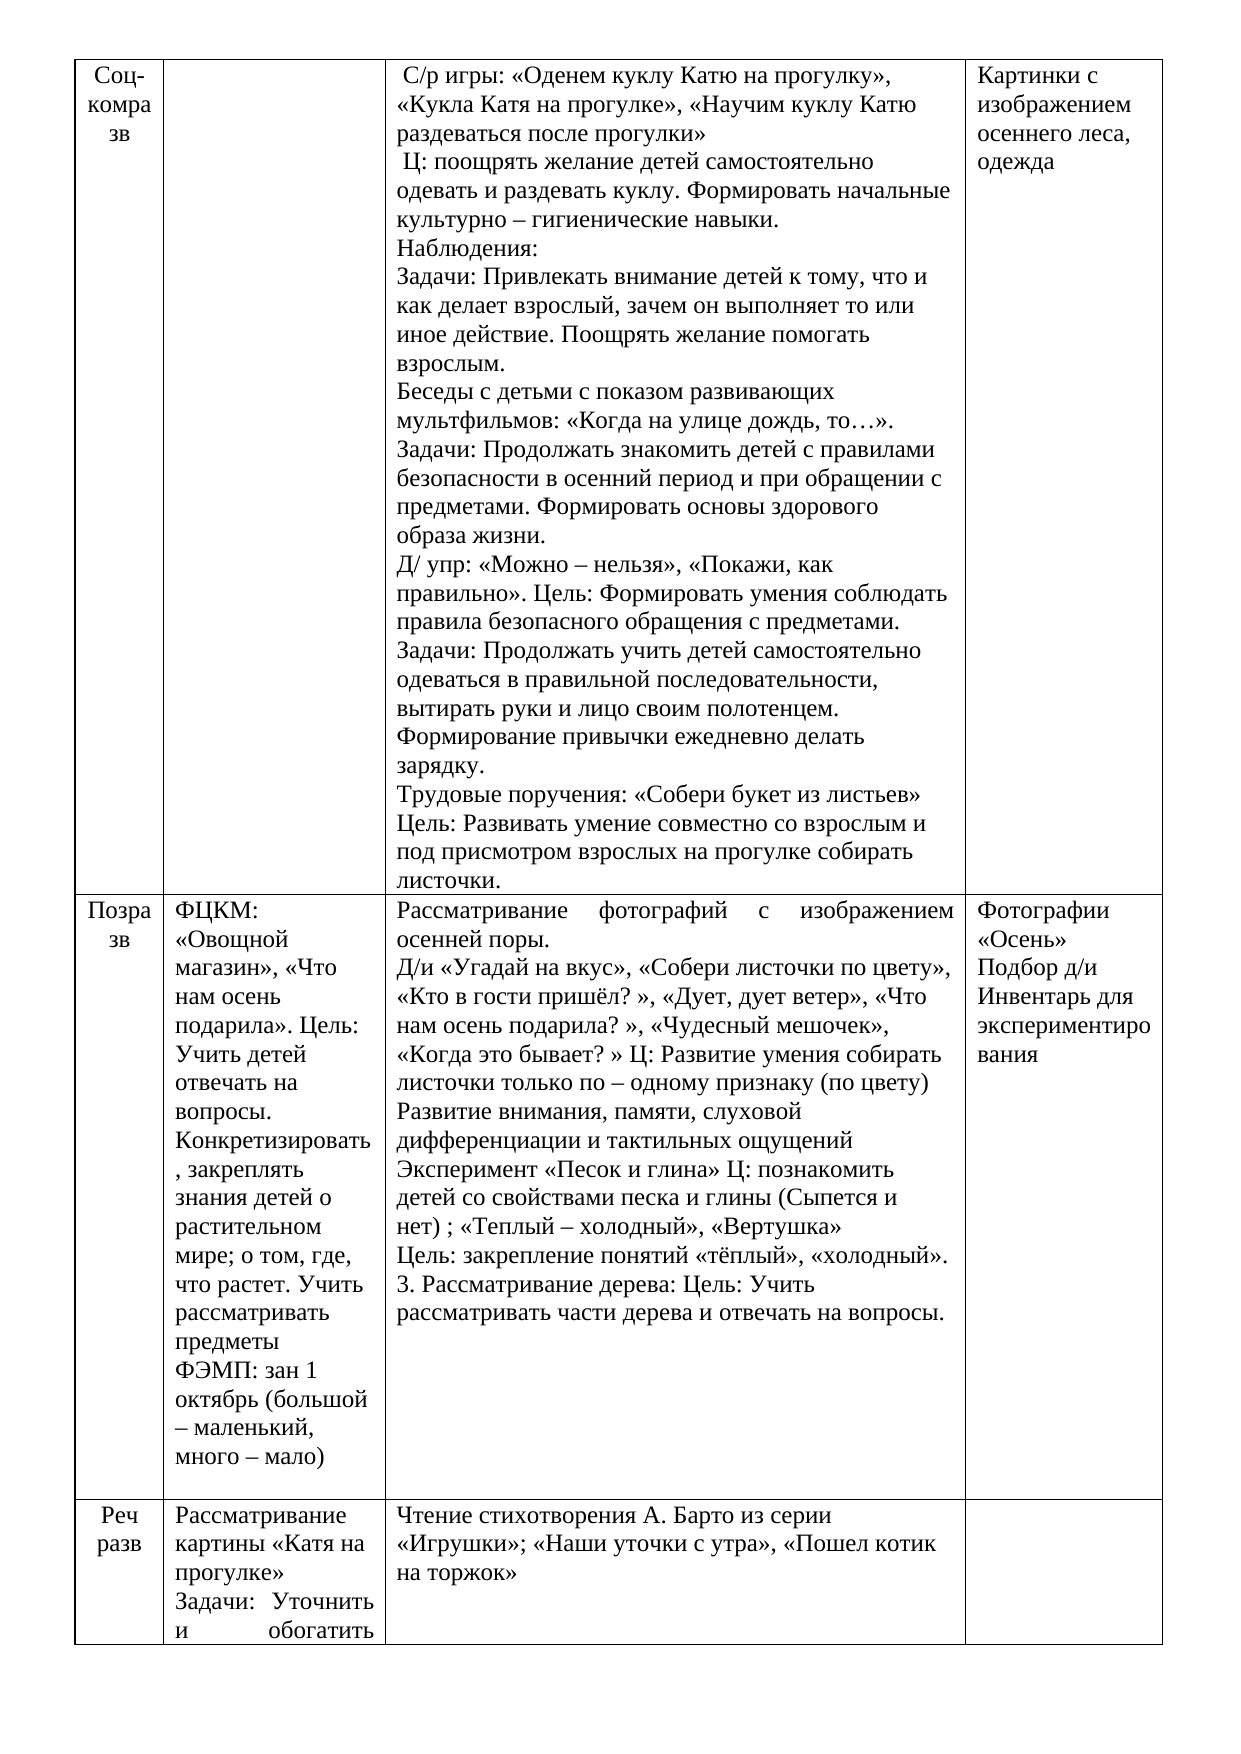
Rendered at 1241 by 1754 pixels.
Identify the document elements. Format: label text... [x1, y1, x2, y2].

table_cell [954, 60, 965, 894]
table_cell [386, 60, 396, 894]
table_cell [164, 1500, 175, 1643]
table_cell Картинки с изображением осеннего леса, одежда [966, 60, 1162, 894]
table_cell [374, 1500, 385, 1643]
table_cell Рассматривание фотографий с изображением осенней поры. Д/и «Угадай на вкус», «Собери листочки по цвету», «Кто в гости пришёл? », «Дует, дует ветер», «Что нам осень подарила? », «Чудесный мешочек», «Когда это бывает? » Ц: Развитие умения собирать листочки только по – одному признаку (по цвету) Развитие внимания, памяти, слуховой дифференциации и тактильных ощущений Эксперимент «Песок и глина» Ц: познакомить детей со свойствами песка и глины (Сыпется и нет) ; «Теплый – холодный», «Вертушка» Цель: закрепление понятий «тёплый», «холодный». 3. Рассматривание дерева: Цель: Учить рассматривать части дерева и отвечать на вопросы. [386, 895, 965, 1499]
table_cell [164, 60, 385, 894]
table_cell [966, 1500, 1162, 1643]
table_cell Фотографии «Осень» Подбор д/и Инвентарь для экспериментирования [966, 895, 1162, 1499]
table_cell Реч разв [76, 1500, 163, 1643]
table_cell Позразв [76, 895, 163, 1499]
table_cell ФЦКМ: «Овощной магазин», «Что нам осень подарила». Цель: Учить детей отвечать на вопросы. Конкретизировать, закреплять знания детей о растительном мире; о том, где, что растет. Учить рассматривать предметы ФЭМП: зан 1 октябрь (большой – маленький, много – мало) [164, 895, 385, 1499]
table_cell Соц-комразв [76, 60, 163, 894]
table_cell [386, 1500, 965, 1643]
